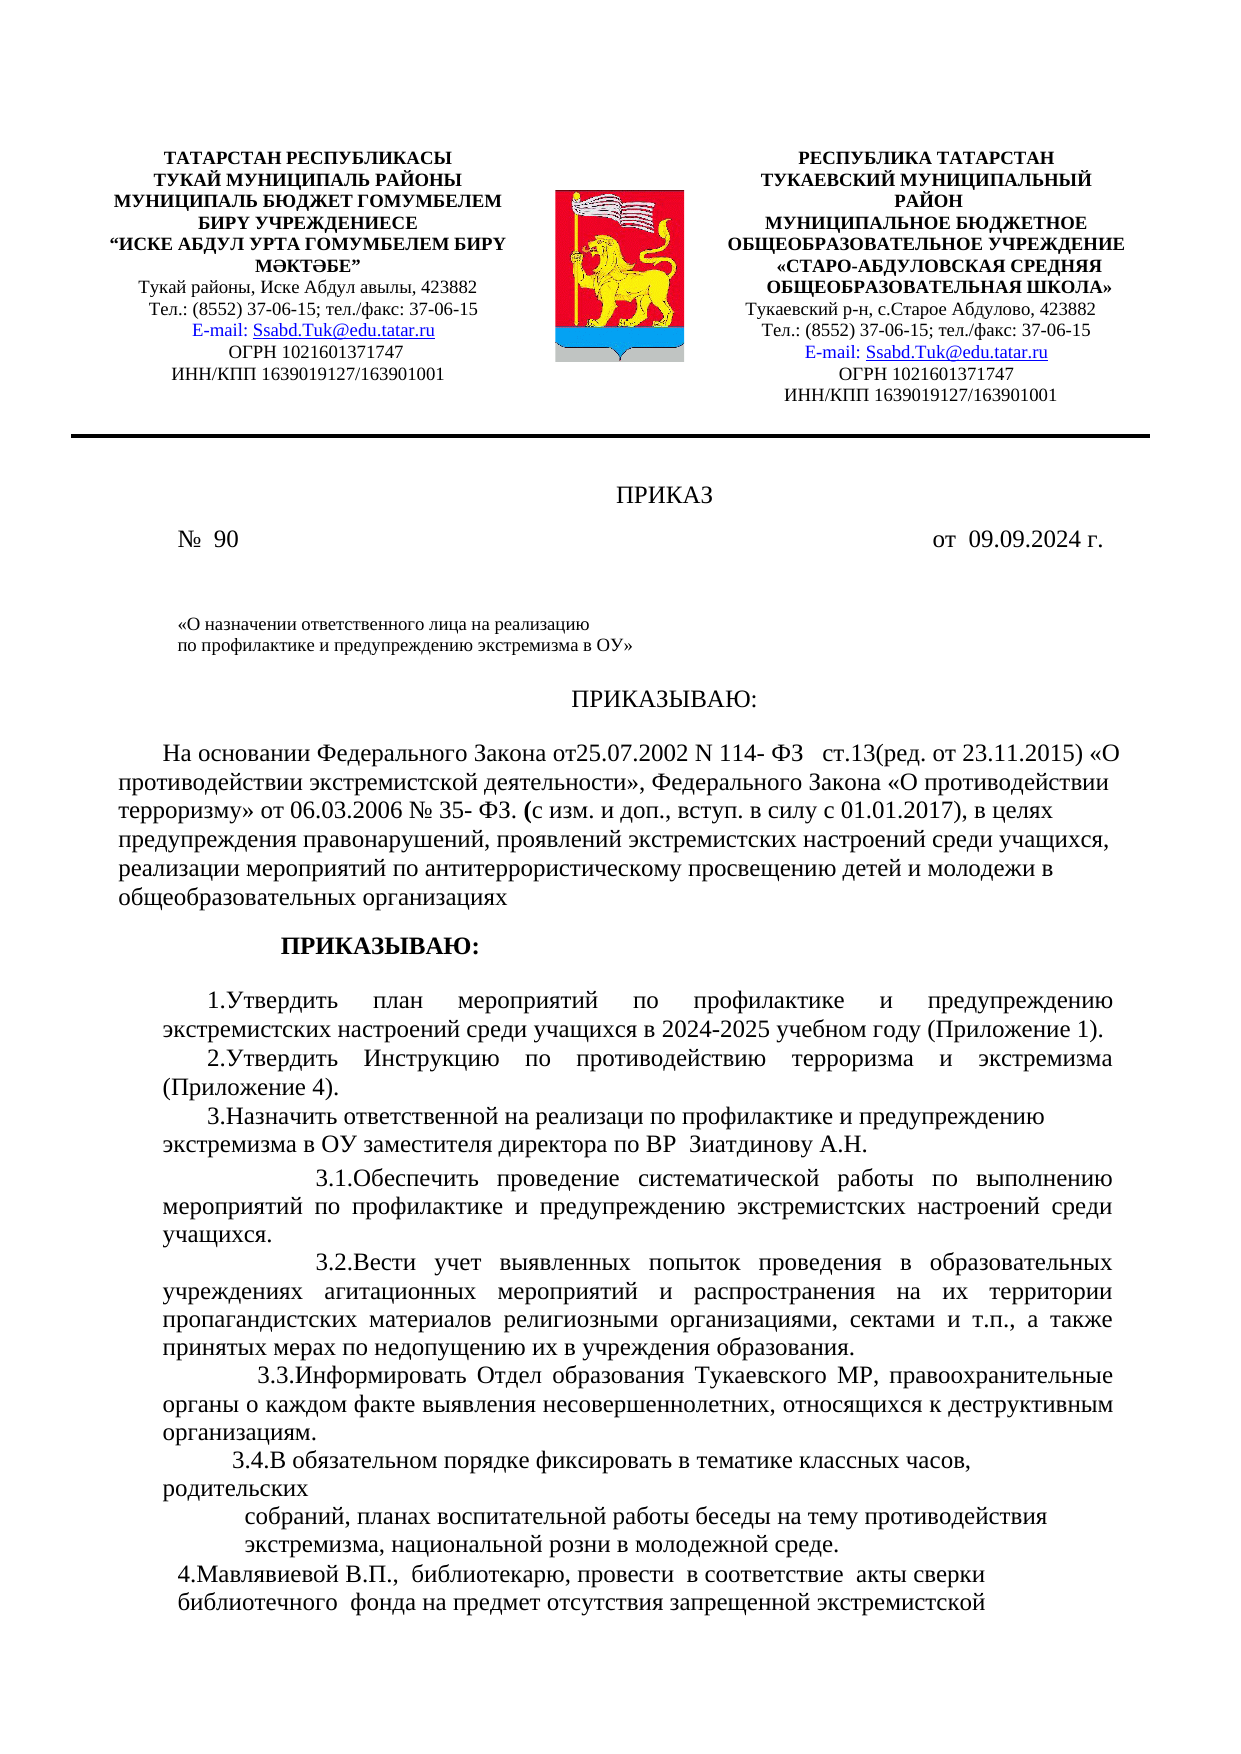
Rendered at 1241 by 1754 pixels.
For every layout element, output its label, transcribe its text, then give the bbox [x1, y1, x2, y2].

picture [555, 190, 685, 327]
text 3.4.В обязательном порядке фиксировать в тематике классных часов, родительских [162, 1446, 1114, 1502]
text по профилактике и предупреждению экстремизма в ОУ» [177, 634, 1152, 656]
text ПРИКАЗЫВАЮ: [236, 931, 1152, 960]
text 3.Назначить ответственной на реализаци по профилактике и предупреждению экстремизма в ОУ заместителя директора по ВР Зиатдинову А.Н. [162, 1101, 1114, 1158]
text На основании Федерального Закона от25.07.2002 N 114- ФЗ ст.13(ред. от 23.11.2015) «О противодействии экстремистской деятельности», Федерального Закона «О противодействии терроризму» от 06.03.2006 № 35- ФЗ. (с изм. и доп., вступ. в силу с 01.01.2017), в целях предупреждения правонарушений, проявлений экстремистских настроений среди учащихся, реализации мероприятий по антитеррористическому просвещению детей и молодежи в общеобразовательных организациях [118, 738, 1152, 911]
text 3.1.Обеспечить проведение систематической работы по выполнению мероприятий по профилактике и предупреждению экстремистских настроений среди учащихся. [162, 1164, 1113, 1248]
table_header ТАТАРСТАН РЕСПУБЛИКАСЫ ТУКАЙ МУНИЦИПАЛЬ РАЙОНЫ МУНИЦИПАЛЬ БЮДЖЕТ ГОМУМБЕЛЕМ БИРҮ УЧРЕЖДЕНИЕСЕ “ИСКЕ АБДУЛ УРТА ГОМУМБЕЛЕМ БИРҮ МӘКТӘБЕ” Тукай районы, Иске Абдул авылы, 423882 Тел.: (8552) 37-06-15; тел./факс: 37-06-15 E-mail: Ssabd.Tuk@edu.tatar.ru ОГРН 1021601371747 ИНН/КПП 1639019127/163901001 [71, 118, 544, 434]
text собраний, планах воспитательной работы беседы на тему противодействия [162, 1502, 1114, 1530]
text ПРИКАЗ [177, 481, 1152, 509]
text 2.Утвердить Инструкцию по противодействию терроризма и экстремизма (Приложение 4). [162, 1043, 1114, 1101]
text «О назначении ответственного лица на реализацию [177, 613, 1152, 634]
text 3.2.Вести учет выявленных попыток проведения в образовательных учреждениях агитационных мероприятий и распространения на их территории пропагандистских материалов религиозными организациями, сектами и т.п., а также принятых мерах по недопущению их в учреждения образования. [162, 1248, 1113, 1361]
picture [555, 343, 685, 362]
text 3.3.Информировать Отдел образования Тукаевского МР, правоохранительные органы о каждом факте выявления несовершеннолетних, относящихся к деструктивным организациям. [162, 1361, 1114, 1446]
text экстремизма, национальной розни в молодежной среде. [162, 1530, 1114, 1558]
table_header РЕСПУБЛИКА ТАТАРСТАН ТУКАЕВСКИЙ МУНИЦИПАЛЬНЫЙ РАЙОН МУНИЦИПАЛЬНОЕ БЮДЖЕТНОЕ ОБЩЕОБРАЗОВАТЕЛЬНОЕ УЧРЕЖДЕНИЕ «СТАРО-АБДУЛОВСКАЯ СРЕДНЯЯ ОБЩЕОБРАЗОВАТЕЛЬНАЯ ШКОЛА» Тукаевский р-н, с.Старое Абдулово, 423882 Тел.: (8552) 37-06-15; тел./факс: 37-06-15 E-mail: Ssabd.Tuk@edu.tatar.ru ОГРН 1021601371747 ИНН/КПП 1639019127/163901001 [692, 118, 1149, 434]
text ПРИКАЗЫВАЮ: [177, 684, 1152, 713]
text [177, 1559, 1114, 1616]
text 1.Утвердить план мероприятий по профилактике и предупреждению экстремистских настроений среди учащихся в 2024-2025 учебном году (Приложение 1). [162, 985, 1114, 1043]
text № 90 от 09.09.2024 г. [177, 524, 1152, 552]
table_header [544, 118, 692, 434]
